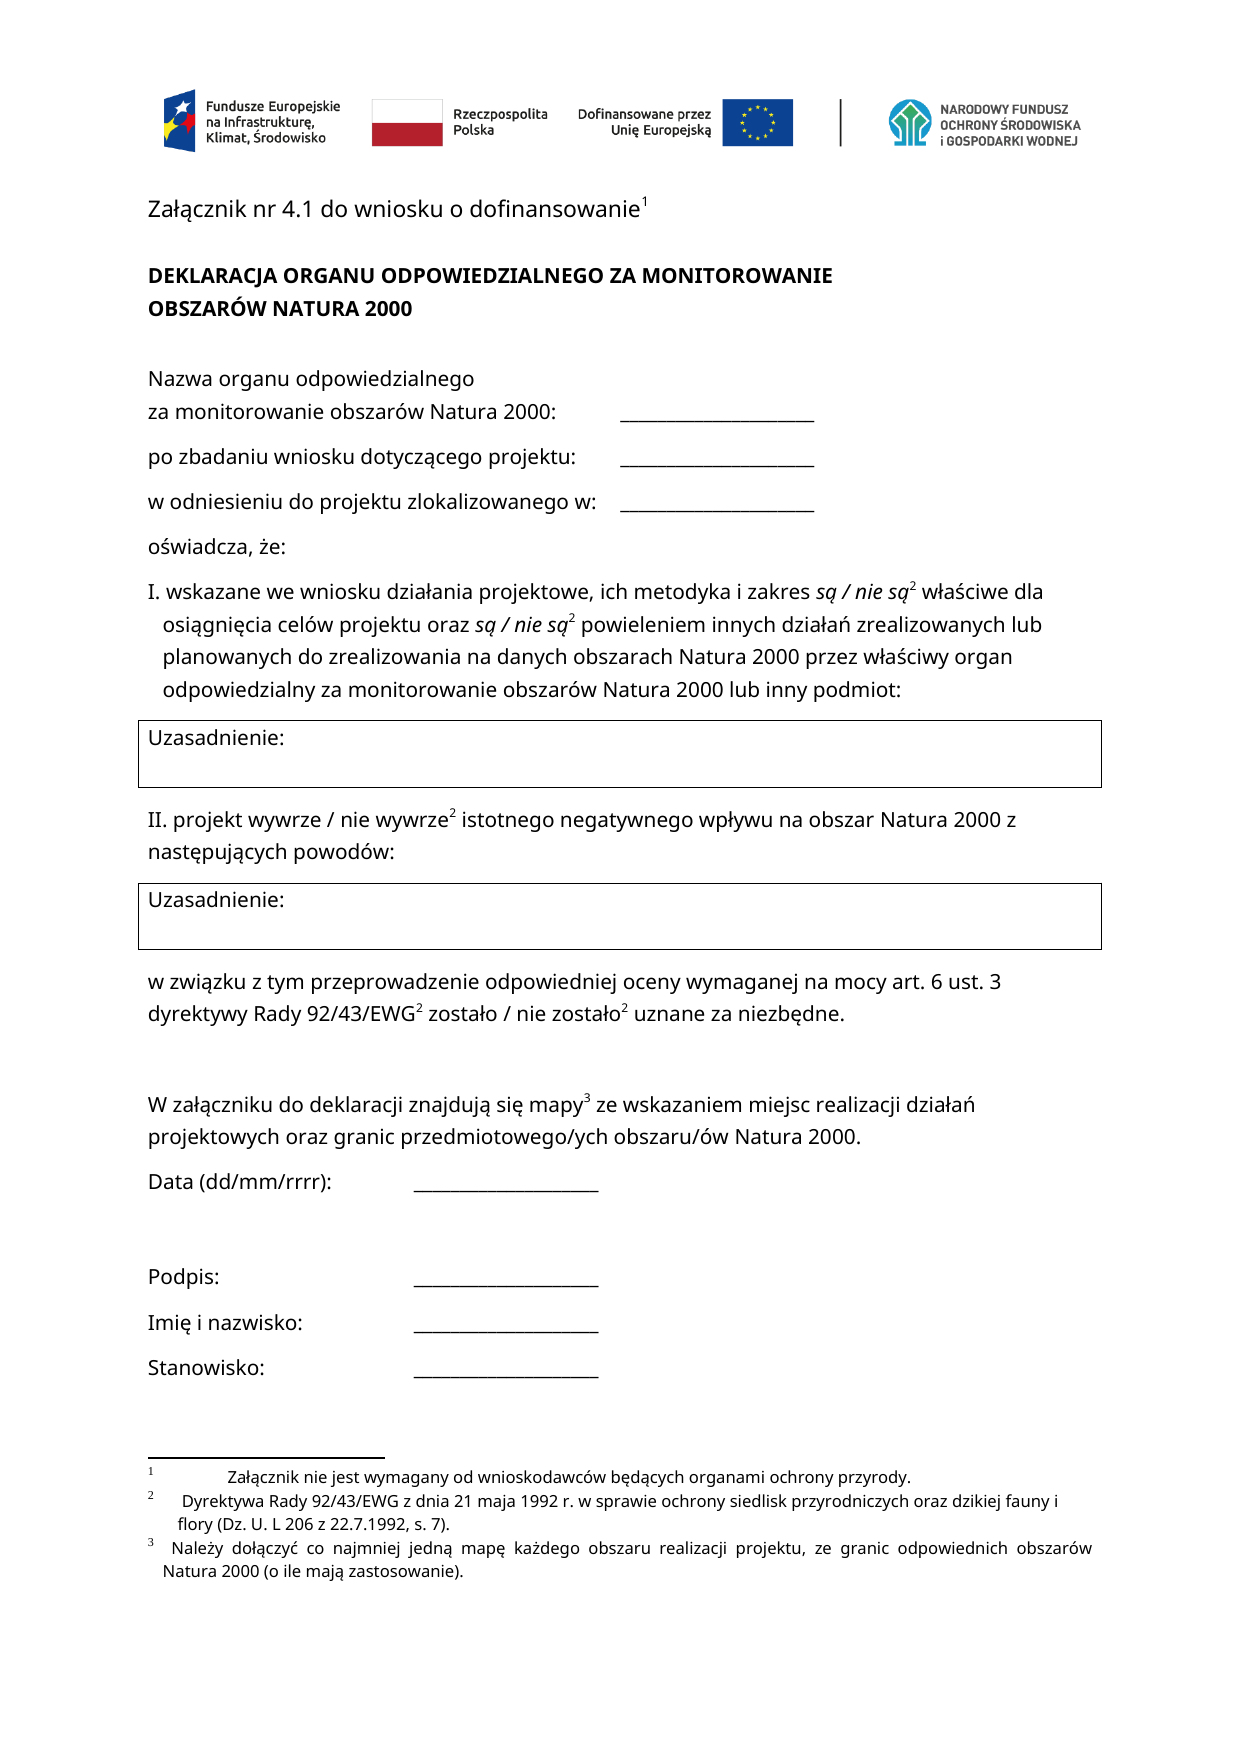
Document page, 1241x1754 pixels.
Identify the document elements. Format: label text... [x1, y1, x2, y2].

text oświadcza, że: [148, 532, 1093, 561]
text Data (dd/mm/rrrr): ____________________ [148, 1167, 1093, 1196]
text Podpis: ____________________ [148, 1262, 1093, 1291]
text I. wskazane we wniosku działania projektowe, ich metodyka i zakres są / nie są2 właściwe dla osiągnięcia celów projektu oraz są / nie są2 powieleniem innych działań zrealizowanych lub planowanych do zrealizowania na danych obszarach Natura 2000 przez właściwy organ odpowiedzialny za monitorowanie obszarów Natura 2000 lub inny podmiot: [148, 577, 1093, 703]
text Imię i nazwisko: ____________________ [148, 1308, 1093, 1336]
text po zbadaniu wniosku dotyczącego projektu: _____________________ [148, 442, 1093, 470]
text Nazwa organu odpowiedzialnego za monitorowanie obszarów Natura 2000: _____________________ [148, 364, 1093, 425]
text II. projekt wywrze / nie wywrze2 istotnego negatywnego wpływu na obszar Natura 2000 z następujących powodów: [148, 805, 1093, 866]
text DEKLARACJA ORGANU ODPOWIEDZIALNEGO ZA MONITOROWANIE OBSZARÓW NATURA 2000 [148, 262, 1093, 323]
list Uzasadnienie: [139, 721, 1101, 787]
subtitle Załącznik nr 4.1 do wniosku o dofinansowanie [148, 193, 1093, 224]
text w odniesieniu do projektu zlokalizowanego w: _____________________ [148, 487, 1093, 516]
text Stanowisko: ____________________ [148, 1353, 1093, 1381]
list Uzasadnienie: [139, 884, 1101, 949]
picture [147, 73, 1093, 168]
text w związku z tym przeprowadzenie odpowiedniej oceny wymaganej na mocy art. 6 ust. 3 dyrektywy Rady 92/43/EWG zostało / nie zostało2 uznane za niezbędne. [148, 967, 1093, 1028]
text W załączniku do deklaracji znajdują się mapy ze wskazaniem miejsc realizacji działań projektowych oraz granic przedmiotowego/ych obszaru/ów Natura 2000. [148, 1090, 1093, 1151]
